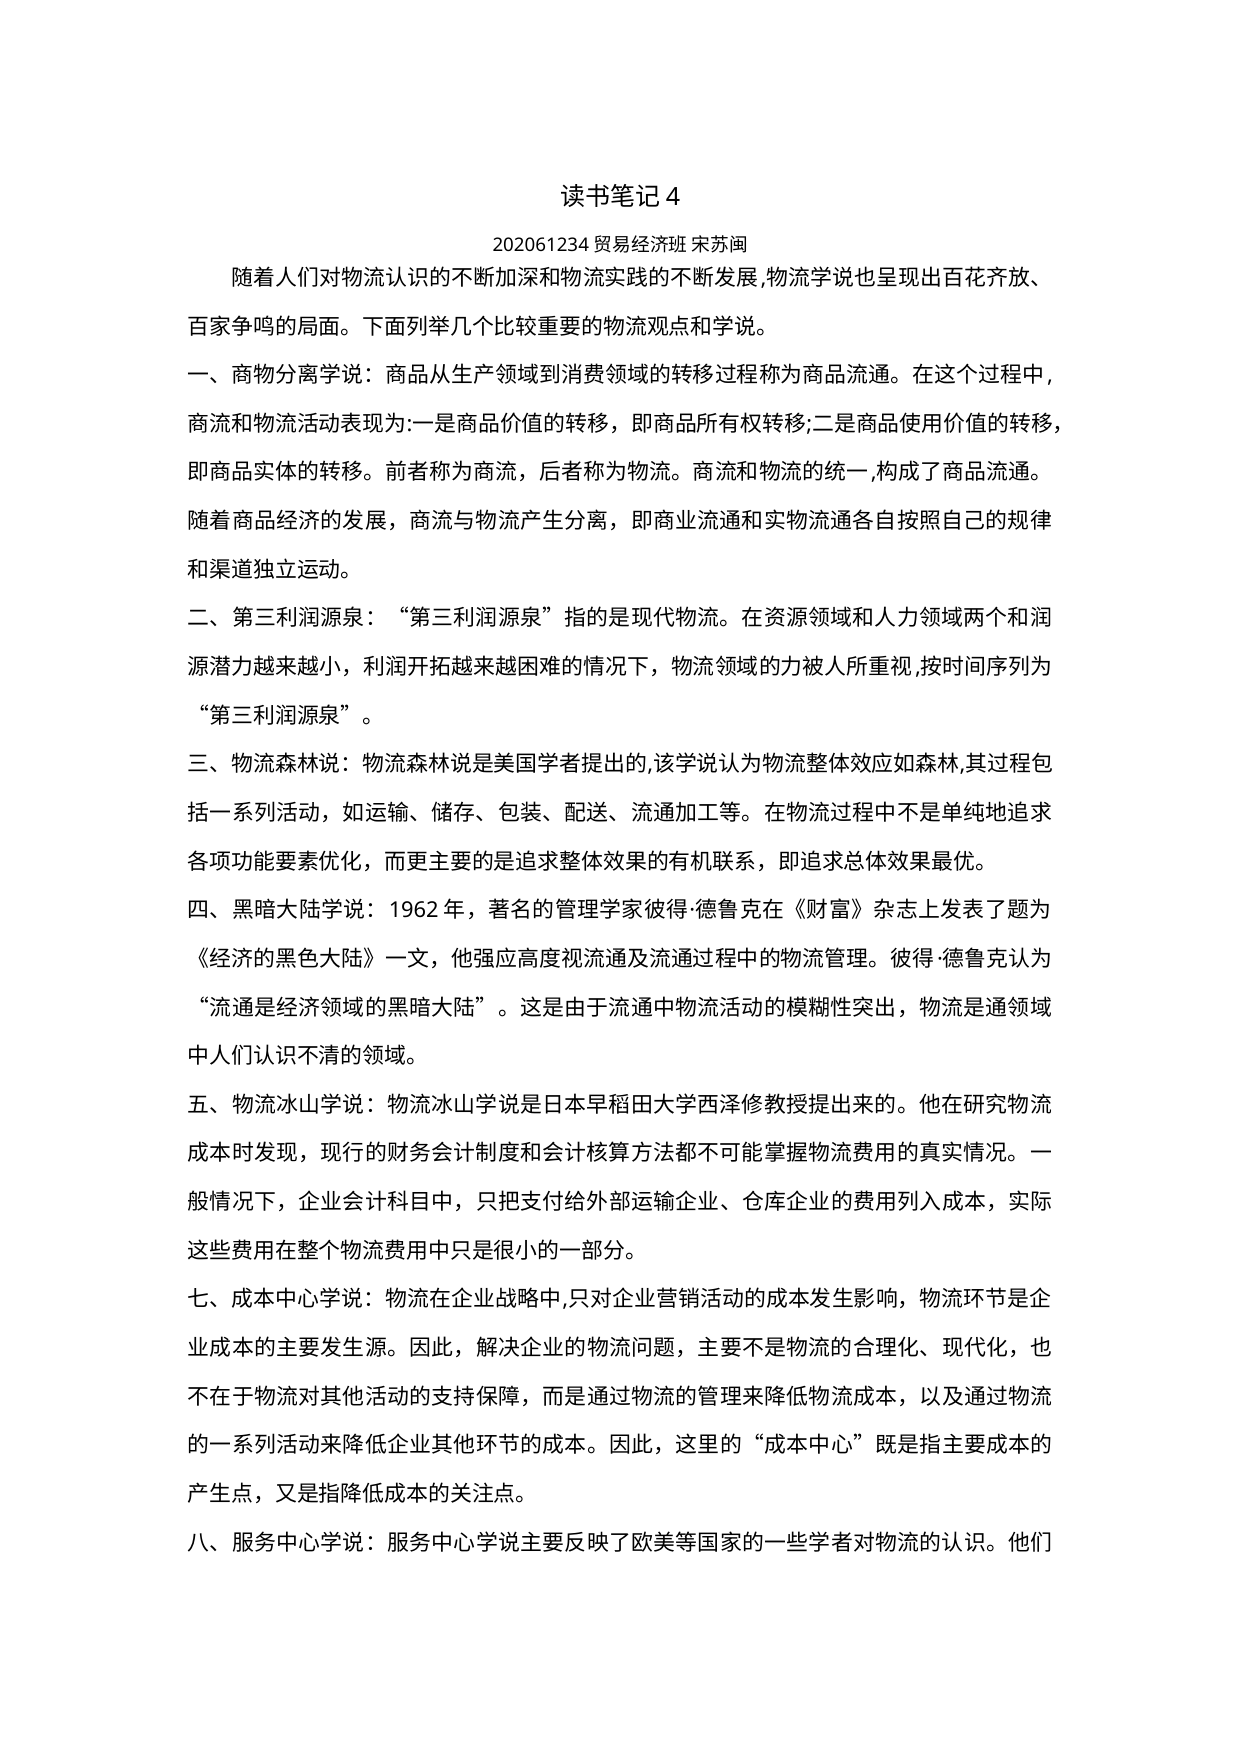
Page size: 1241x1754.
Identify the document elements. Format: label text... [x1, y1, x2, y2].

text 五、物流冰山学说：物流冰山学说是日本早稻田大学西泽修教授提出来的。他在研究物流成本时发现，现行的财务会计制度和会计核算方法都不可能掌握物流费用的真实情况。一般情况下，企业会计科目中，只把支付给外部运输企业、仓库企业的费用列入成本，实际这些费用在整个物流费用中只是很小的一部分。 [187, 1086, 1053, 1265]
text 三、物流森林说：物流森林说是美国学者提出的,该学说认为物流整体效应如森林,其过程包括一系列活动，如运输、储存、包装、配送、流通加工等。在物流过程中不是单纯地追求各项功能要素优化，而更主要的是追求整体效果的有机联系，即追求总体效果最优。 [187, 746, 1053, 876]
text 一、商物分离学说：商品从生产领域到消费领域的转移过程称为商品流通。在这个过程中,商流和物流活动表现为:一是商品价值的转移，即商品所有权转移;二是商品使用价值的转移，即商品实体的转移。前者称为商流，后者称为物流。商流和物流的统一,构成了商品流通。随着商品经济的发展，商流与物流产生分离，即商业流通和实物流通各自按照自己的规律和渠道独立运动。 [187, 357, 1053, 584]
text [187, 1524, 1053, 1557]
text 四、黑暗大陆学说：1962年，著名的管理学家彼得·德鲁克在《财富》杂志上发表了题为《经济的黑色大陆》一文，他强应高度视流通及流通过程中的物流管理。彼得·德鲁克认为“流通是经济领域的黑暗大陆”。这是由于流通中物流活动的模糊性突出，物流是通领域中人们认识不清的领域。 [187, 892, 1053, 1070]
text 读书笔记4 [187, 162, 1053, 227]
text 七、成本中心学说：物流在企业战略中,只对企业营销活动的成本发生影响，物流环节是企业成本的主要发生源。因此，解决企业的物流问题，主要不是物流的合理化、现代化，也不在于物流对其他活动的支持保障，而是通过物流的管理来降低物流成本，以及通过物流的一系列活动来降低企业其他环节的成本。因此，这里的“成本中心”既是指主要成本的产生点，又是指降低成本的关注点。 [187, 1281, 1053, 1508]
text 二、第三利润源泉：“第三利润源泉”指的是现代物流。在资源领域和人力领域两个和润源潜力越来越小，利润开拓越来越困难的情况下，物流领域的力被人所重视,按时间序列为“第三利润源泉”。 [187, 600, 1053, 730]
text 随着人们对物流认识的不断加深和物流实践的不断发展,物流学说也呈现出百花齐放、百家争鸣的局面。下面列举几个比较重要的物流观点和学说。 [187, 259, 1053, 341]
text 202061234 贸易经济班 宋苏闽 [187, 227, 1053, 259]
